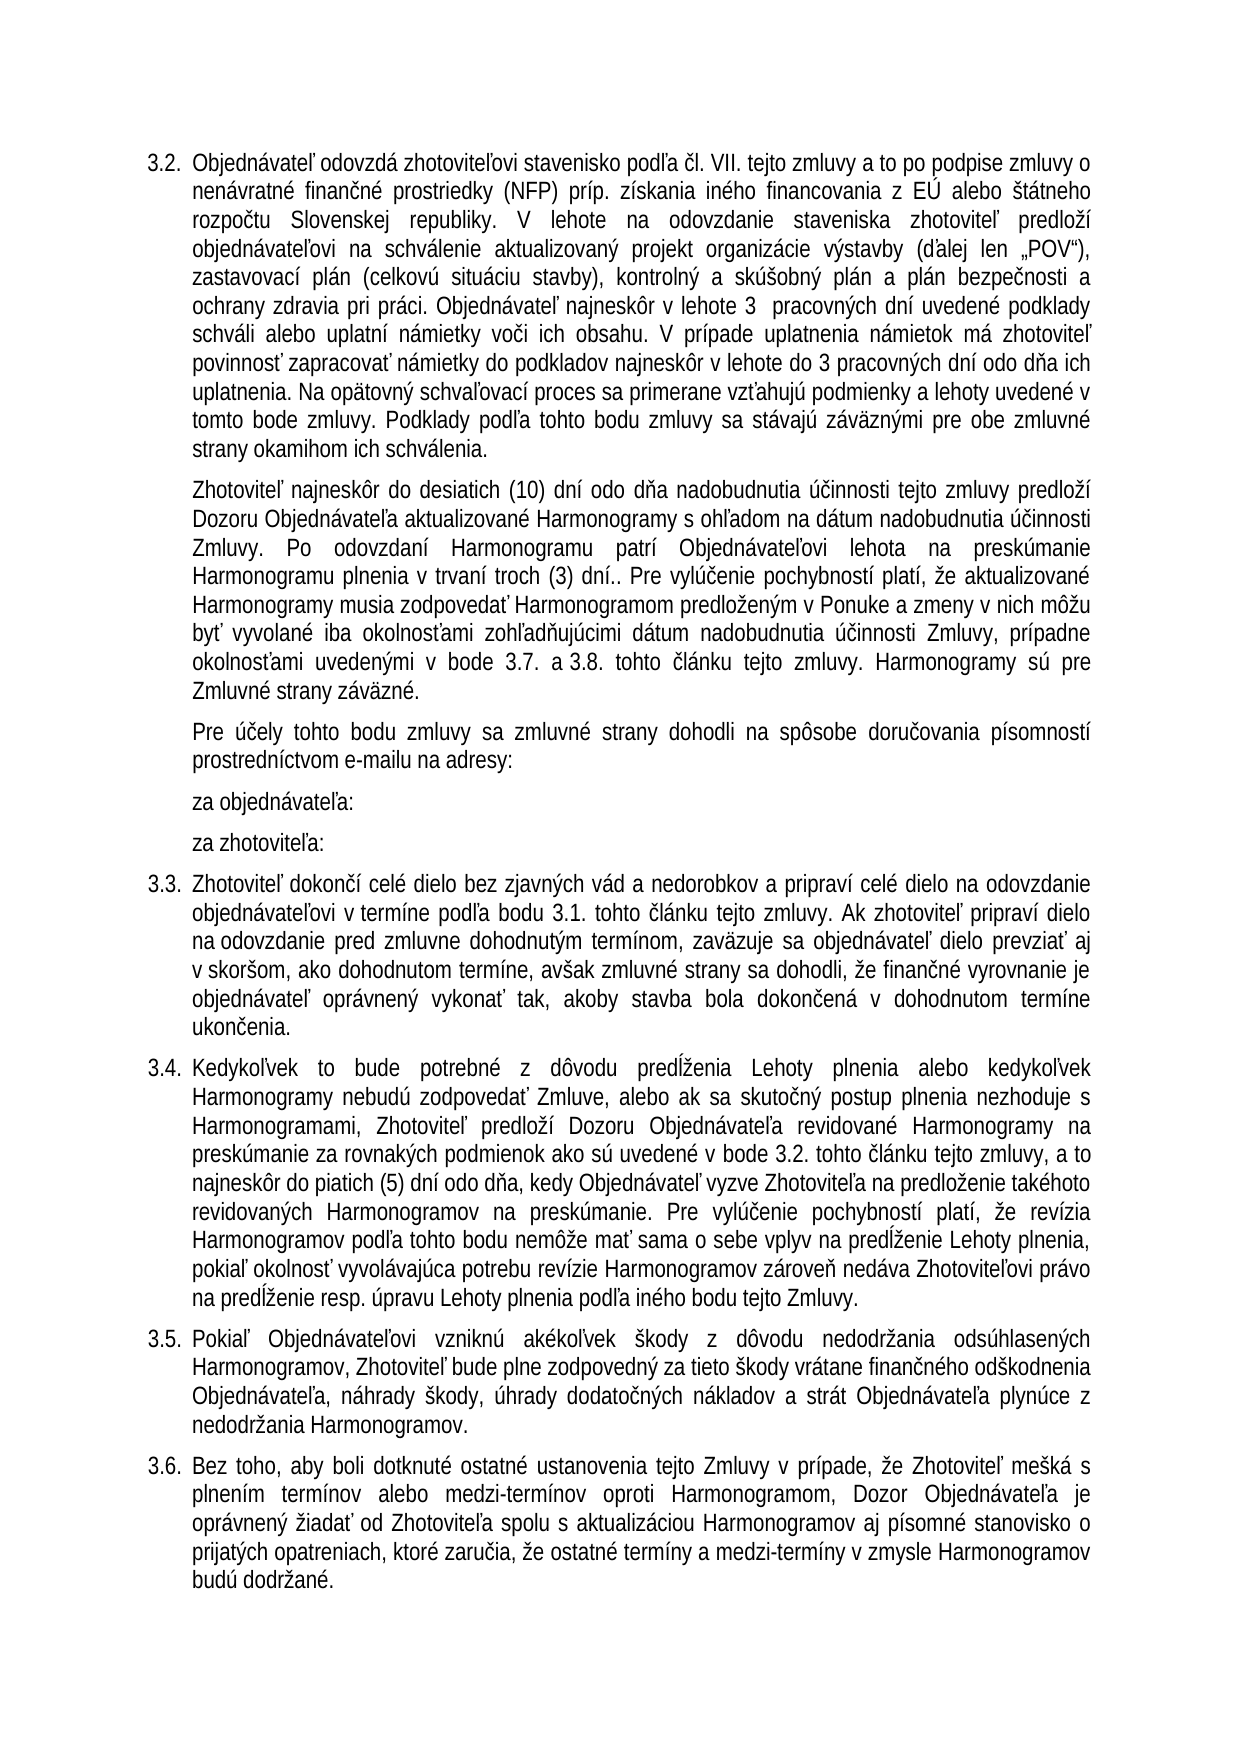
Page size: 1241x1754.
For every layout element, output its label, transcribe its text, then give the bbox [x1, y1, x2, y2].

list Kedykoľvek to bude potrebné z dôvodu predĺženia Lehoty plnenia alebo kedykoľvek Harmonogramy nebudú zodpovedať Zmluve, alebo ak sa skutočný postup plnenia nezhoduje s Harmonogramami, Zhotoviteľ predloží Dozoru Objednávateľa revidované Harmonogramy na preskúmanie za rovnakých podmienok ako sú uvedené v bode 3.2. tohto článku tejto zmluvy, a to najneskôr do piatich (5) dní odo dňa, kedy Objednávateľ vyzve Zhotoviteľa na predloženie takéhoto revidovaných Harmonogramov na preskúmanie. Pre vylúčenie pochybností platí, že revízia Harmonogramov podľa tohto bodu nemôže mať sama o sebe vplyv na predĺženie Lehoty plnenia, pokiaľ okolnosť vyvolávajúca potrebu revízie Harmonogramov zároveň nedáva Zhotoviteľovi právo na predĺženie resp. úpravu Lehoty plnenia podľa iného bodu tejto Zmluvy. [148, 1053, 1093, 1311]
text Pre účely tohto bodu zmluvy sa zmluvné strany dohodli na spôsobe doručovania písomností prostredníctvom e-mailu na adresy: [192, 717, 1093, 774]
text Zhotoviteľ najneskôr do desiatich (10) dní odo dňa nadobudnutia účinnosti tejto zmluvy predloží Dozoru Objednávateľa aktualizované Harmonogramy s ohľadom na dátum nadobudnutia účinnosti Zmluvy. Po odovzdaní Harmonogramu patrí Objednávateľovi lehota na preskúmanie Harmonogramu plnenia v trvaní troch (3) dní.. Pre vylúčenie pochybností platí, že aktualizované Harmonogramy musia zodpovedať Harmonogramom predloženým v Ponuke a zmeny v nich môžu byť vyvolané iba okolnosťami zohľadňujúcimi dátum nadobudnutia účinnosti Zmluvy, prípadne okolnosťami uvedenými v bode 3.7. a 3.8. tohto článku tejto zmluvy. Harmonogramy sú pre Zmluvné strany záväzné. [192, 475, 1093, 704]
list Pokiaľ Objednávateľovi vzniknú akékoľvek škody z dôvodu nedodržania odsúhlasených Harmonogramov, Zhotoviteľ bude plne zodpovedný za tieto škody vrátane finančného odškodnenia Objednávateľa, náhrady škody, úhrady dodatočných nákladov a strát Objednávateľa plynúce z nedodržania Harmonogramov. [148, 1324, 1093, 1438]
list Objednávateľ odovzdá zhotoviteľovi stavenisko podľa čl. VII. tejto zmluvy a to po podpise zmluvy o nenávratné finančné prostriedky (NFP) príp. získania iného financovania z EÚ alebo štátneho rozpočtu Slovenskej republiky. V lehote na odovzdanie staveniska zhotoviteľ predloží objednávateľovi na schválenie aktualizovaný projekt organizácie výstavby (ďalej len „POV“), zastavovací plán (celkovú situáciu stavby), kontrolný a skúšobný plán a plán bezpečnosti a ochrany zdravia pri práci. Objednávateľ najneskôr v lehote 3 pracovných dní uvedené podklady schváli alebo uplatní námietky voči ich obsahu. V prípade uplatnenia námietok má zhotoviteľ povinnosť zapracovať námietky do podkladov najneskôr v lehote do 3 pracovných dní odo dňa ich uplatnenia. Na opätovný schvaľovací proces sa primerane vzťahujú podmienky a lehoty uvedené v tomto bode zmluvy. Podklady podľa tohto bodu zmluvy sa stávajú záväznými pre obe zmluvné strany okamihom ich schválenia. [147, 148, 1093, 463]
text za zhotoviteľa: [192, 828, 1093, 856]
text za objednávateľa: [192, 787, 1093, 815]
list Bez toho, aby boli dotknuté ostatné ustanovenia tejto Zmluvy v prípade, že Zhotoviteľ mešká s plnením termínov alebo medzi-termínov oproti Harmonogramom, Dozor Objednávateľa je oprávnený žiadať od Zhotoviteľa spolu s aktualizáciou Harmonogramov aj písomné stanovisko o prijatých opatreniach, ktoré zaručia, že ostatné termíny a medzi-termíny v zmysle Harmonogramov budú dodržané. [148, 1451, 1093, 1594]
list Zhotoviteľ dokončí celé dielo bez zjavných vád a nedorobkov a pripraví celé dielo na odovzdanie objednávateľovi v termíne podľa bodu 3.1. tohto článku tejto zmluvy. Ak zhotoviteľ pripraví dielo na odovzdanie pred zmluvne dohodnutým termínom, zaväzuje sa objednávateľ dielo prevziať aj v skoršom, ako dohodnutom termíne, avšak zmluvné strany sa dohodli, že finančné vyrovnanie je objednávateľ oprávnený vykonať tak, akoby stavba bola dokončená v dohodnutom termíne ukončenia. [148, 869, 1093, 1041]
